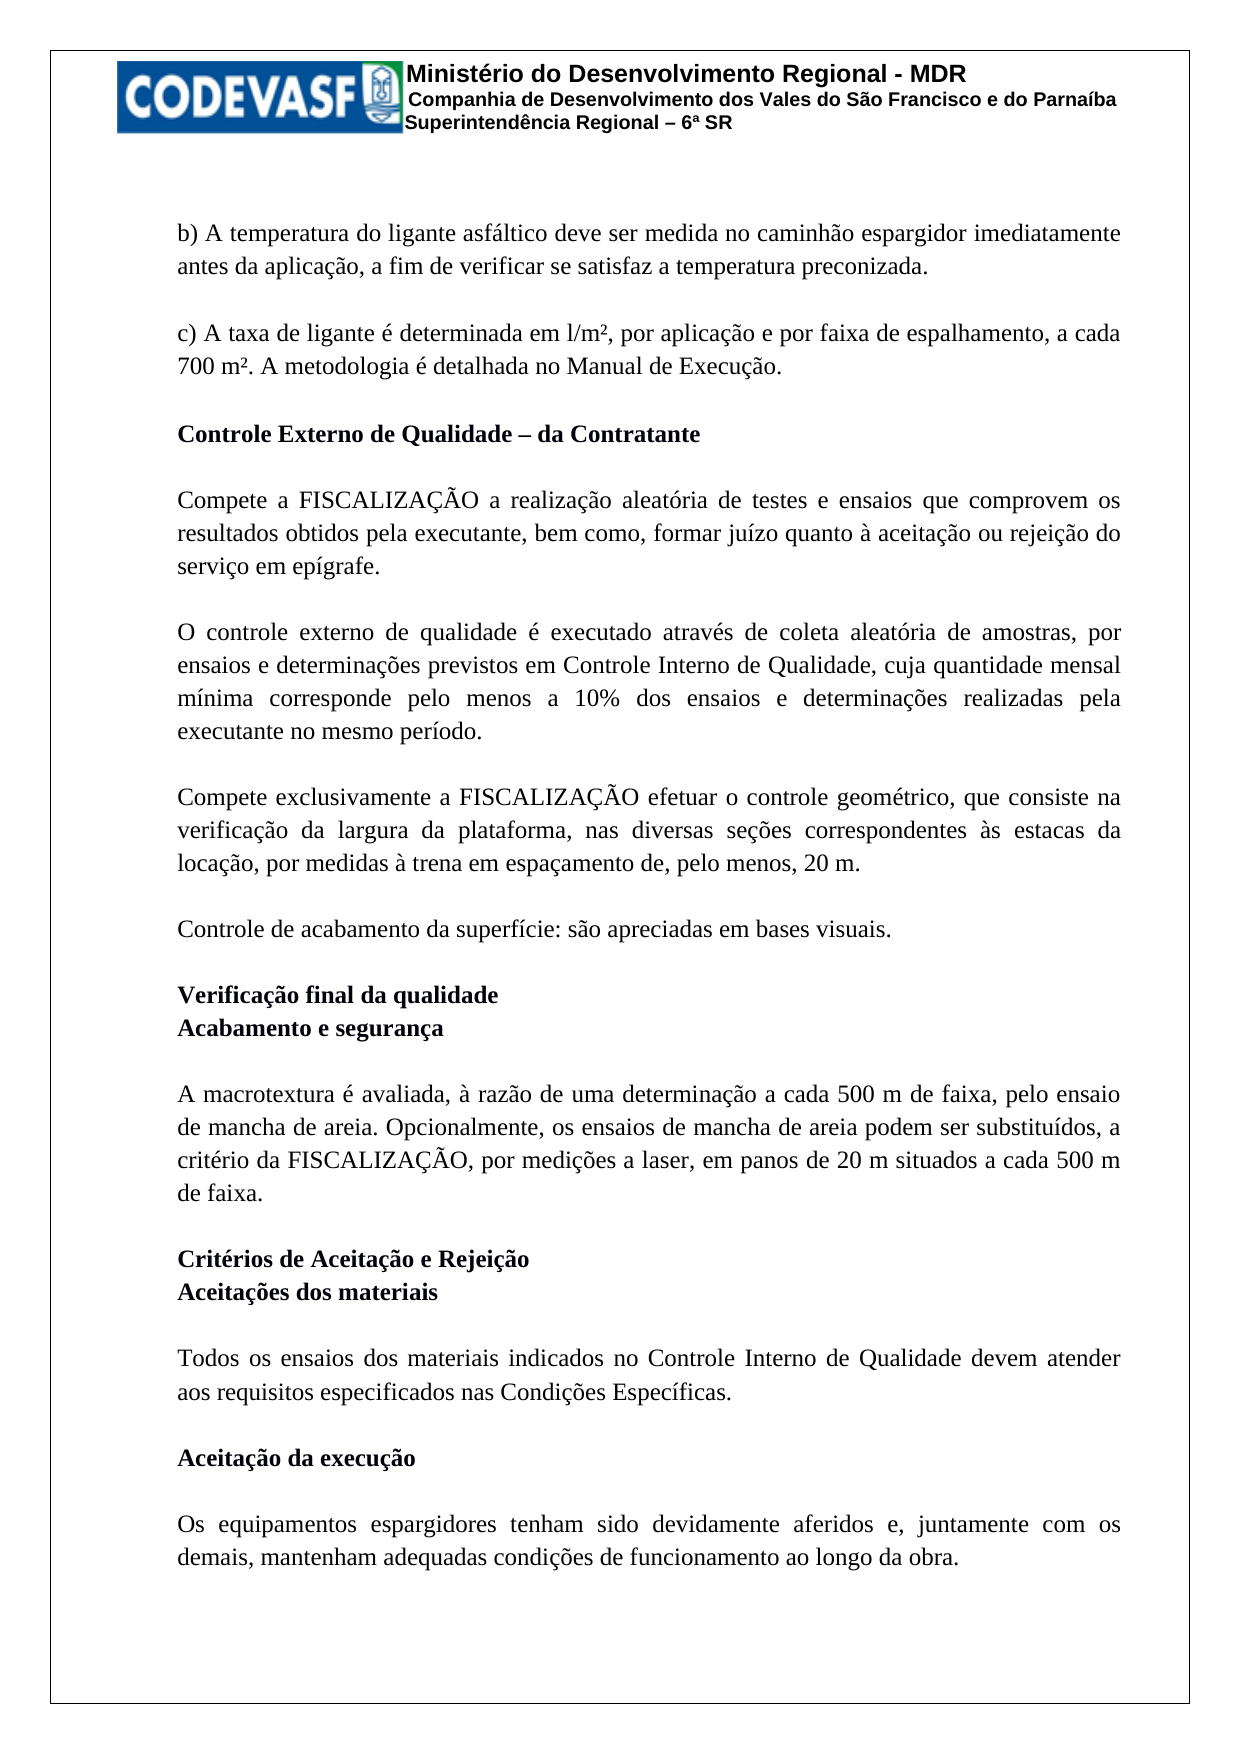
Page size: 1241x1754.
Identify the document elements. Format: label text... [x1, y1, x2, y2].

text c) A taxa de ligante é determinada em l/m², por aplicação e por faixa de espalhamento, a cada 700 m². A metodologia é detalhada no Manual de Execução. [177, 318, 1122, 380]
text A macrotextura é avaliada, à razão de uma determinação a cada 500 m de faixa, pelo ensaio de mancha de areia. Opcionalmente, os ensaios de mancha de areia podem ser substituídos, a critério da FISCALIZAÇÃO, por medições a laser, em panos de 20 m situados a cada 500 m de faixa. [177, 1079, 1122, 1207]
text b) A temperatura do ligante asfáltico deve ser medida no caminhão espargidor imediatamente antes da aplicação, a fim de verificar se satisfaz a temperatura preconizada. [177, 218, 1122, 280]
picture [117, 61, 405, 133]
text Acabamento e segurança [177, 1013, 1122, 1042]
text Controle de acabamento da superfície: são apreciadas em bases visuais. [177, 914, 1122, 943]
text Controle Externo de Qualidade – da Contratante [177, 419, 1122, 448]
text Compete exclusivamente a FISCALIZAÇÃO efetuar o controle geométrico, que consiste na verificação da largura da plataforma, nas diversas seções correspondentes às estacas da locação, por medidas à trena em espaçamento de, pelo menos, 20 m. [177, 782, 1122, 877]
text Aceitações dos materiais [177, 1277, 1122, 1306]
text Verificação final da qualidade [177, 980, 1122, 1009]
text Os equipamentos espargidores tenham sido devidamente aferidos e, juntamente com os demais, mantenham adequadas condições de funcionamento ao longo da obra. [177, 1509, 1122, 1570]
text Compete a FISCALIZAÇÃO a realização aleatória de testes e ensaios que comprovem os resultados obtidos pela executante, bem como, formar juízo quanto à aceitação ou rejeição do serviço em epígrafe. [177, 485, 1122, 580]
text Critérios de Aceitação e Rejeição [177, 1244, 1122, 1273]
text O controle externo de qualidade é executado através de coleta aleatória de amostras, por ensaios e determinações previstos em Controle Interno de Qualidade, cuja quantidade mensal mínima corresponde pelo menos a 10% dos ensaios e determinações realizadas pela executante no mesmo período. [177, 617, 1122, 745]
text Todos os ensaios dos materiais indicados no Controle Interno de Qualidade devem atender aos requisitos especificados nas Condições Específicas. [177, 1343, 1122, 1405]
text Aceitação da execução [177, 1443, 1122, 1471]
